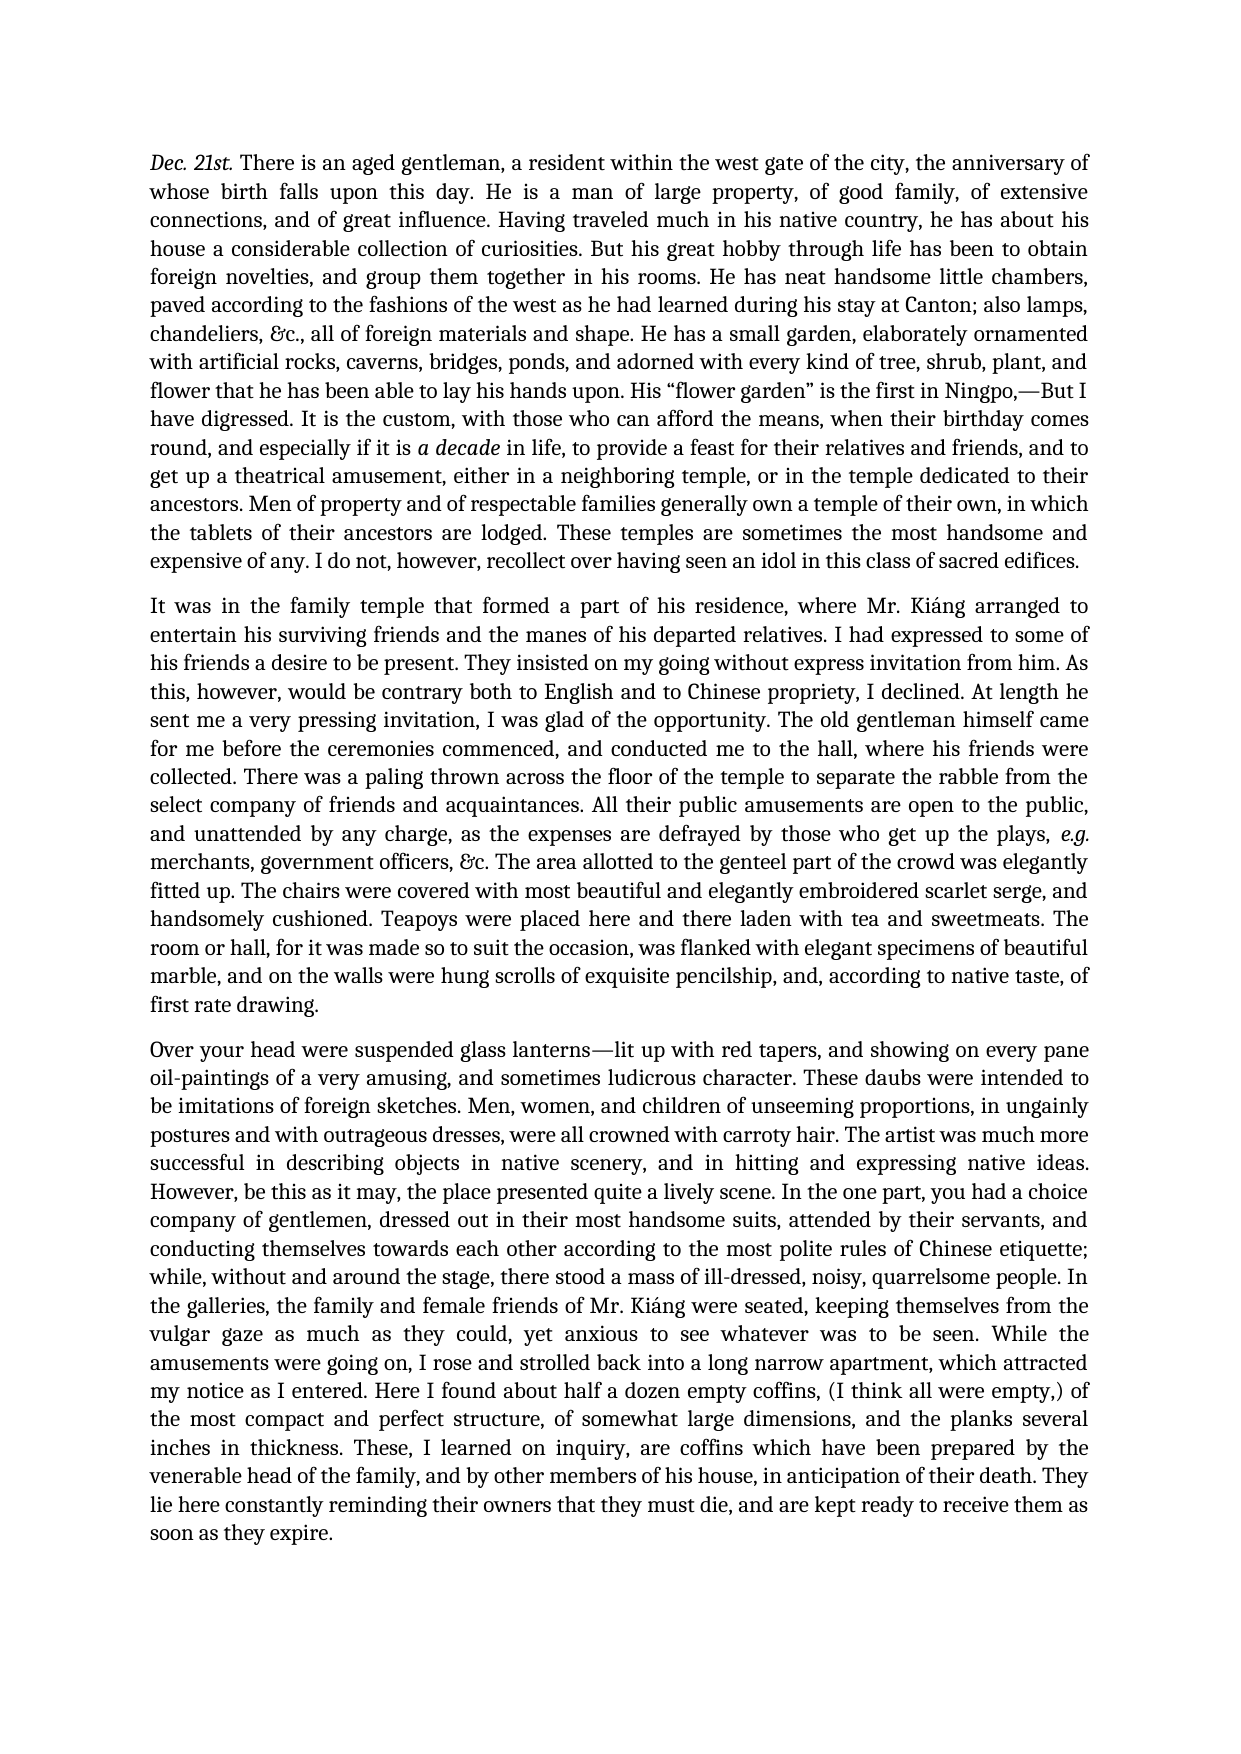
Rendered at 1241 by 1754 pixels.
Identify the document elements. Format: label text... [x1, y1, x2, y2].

text Dec. 21st. There is an aged gentleman, a resident within the west gate of the city, the anniversary of whose birth falls upon this day. He is a man of large property, of good family, of extensive connections, and of great influence. Having traveled much in his native country, he has about his house a considerable collection of curiosities. But his great hobby through life has been to obtain foreign novelties, and group them together in his rooms. He has neat handsome little chambers, paved according to the fashions of the west as he had learned during his stay at Canton; also lamps, chandeliers, &c., all of foreign materials and shape. He has a small garden, elaborately ornamented with artificial rocks, caverns, bridges, ponds, and adorned with every kind of tree, shrub, plant, and flower that he has been able to lay his hands upon. His “flower garden” is the first in Ningpo,—But I have digressed. It is the custom, with those who can afford the means, when their birthday comes round, and especially if it is a decade in life, to provide a feast for their relatives and friends, and to get up a theatrical amusement, either in a neighboring temple, or in the temple dedicated to their ancestors. Men of property and of respectable families generally own a temple of their own, in which the tablets of their ancestors are lodged. These temples are sometimes the most handsome and expensive of any. I do not, however, recollect over having seen an idol in this class of sacred edifices. [150, 150, 1090, 574]
text It was in the family temple that formed a part of his residence, where Mr. Kiáng arranged to entertain his surviving friends and the manes of his departed relatives. I had expressed to some of his friends a desire to be present. They insisted on my going without express invitation from him. As this, however, would be contrary both to English and to Chinese propriety, I declined. At length he sent me a very pressing invitation, I was glad of the opportunity. The old gentleman himself came for me before the ceremonies commenced, and conducted me to the hall, where his friends were collected. There was a paling thrown across the floor of the temple to separate the rabble from the select company of friends and acquaintances. All their public amusements are open to the public, and unattended by any charge, as the expenses are defrayed by those who get up the plays, e.g. merchants, government officers, &c. The area allotted to the genteel part of the crowd was elegantly fitted up. The chairs were covered with most beautiful and elegantly embroidered scarlet serge, and handsomely cushioned. Teapoys were placed here and there laden with tea and sweetmeats. The room or hall, for it was made so to suit the occasion, was flanked with elegant specimens of beautiful marble, and on the walls were hung scrolls of exquisite pencilship, and, according to native taste, of first rate drawing. [150, 593, 1090, 1018]
text Over your head were suspended glass lanterns—lit up with red tapers, and showing on every pane oil-paintings of a very amusing, and sometimes ludicrous character. These daubs were intended to be imitations of foreign sketches. Men, women, and children of unseeming proportions, in ungainly postures and with outrageous dresses, were all crowned with carroty hair. The artist was much more successful in describing objects in native scenery, and in hitting and expressing native ideas. However, be this as it may, the place presented quite a lively scene. In the one part, you had a choice company of gentlemen, dressed out in their most handsome suits, attended by their servants, and conducting themselves towards each other according to the most polite rules of Chinese etiquette; while, without and around the stage, there stood a mass of ill-dressed, noisy, quarrelsome people. In the galleries, the family and female friends of Mr. Kiáng were seated, keeping themselves from the vulgar gaze as much as they could, yet anxious to see whatever was to be seen. While the amusements were going on, I rose and strolled back into a long narrow apartment, which attracted my notice as I entered. Here I found about half a dozen empty coffins, (I think all were empty,) of the most compact and perfect structure, of somewhat large dimensions, and the planks several inches in thickness. These, I learned on inquiry, are coffins which have been prepared by the venerable head of the family, and by other members of his house, in anticipation of their death. They lie here constantly reminding their owners that they must die, and are kept ready to receive them as soon as they expire. [150, 1036, 1090, 1546]
